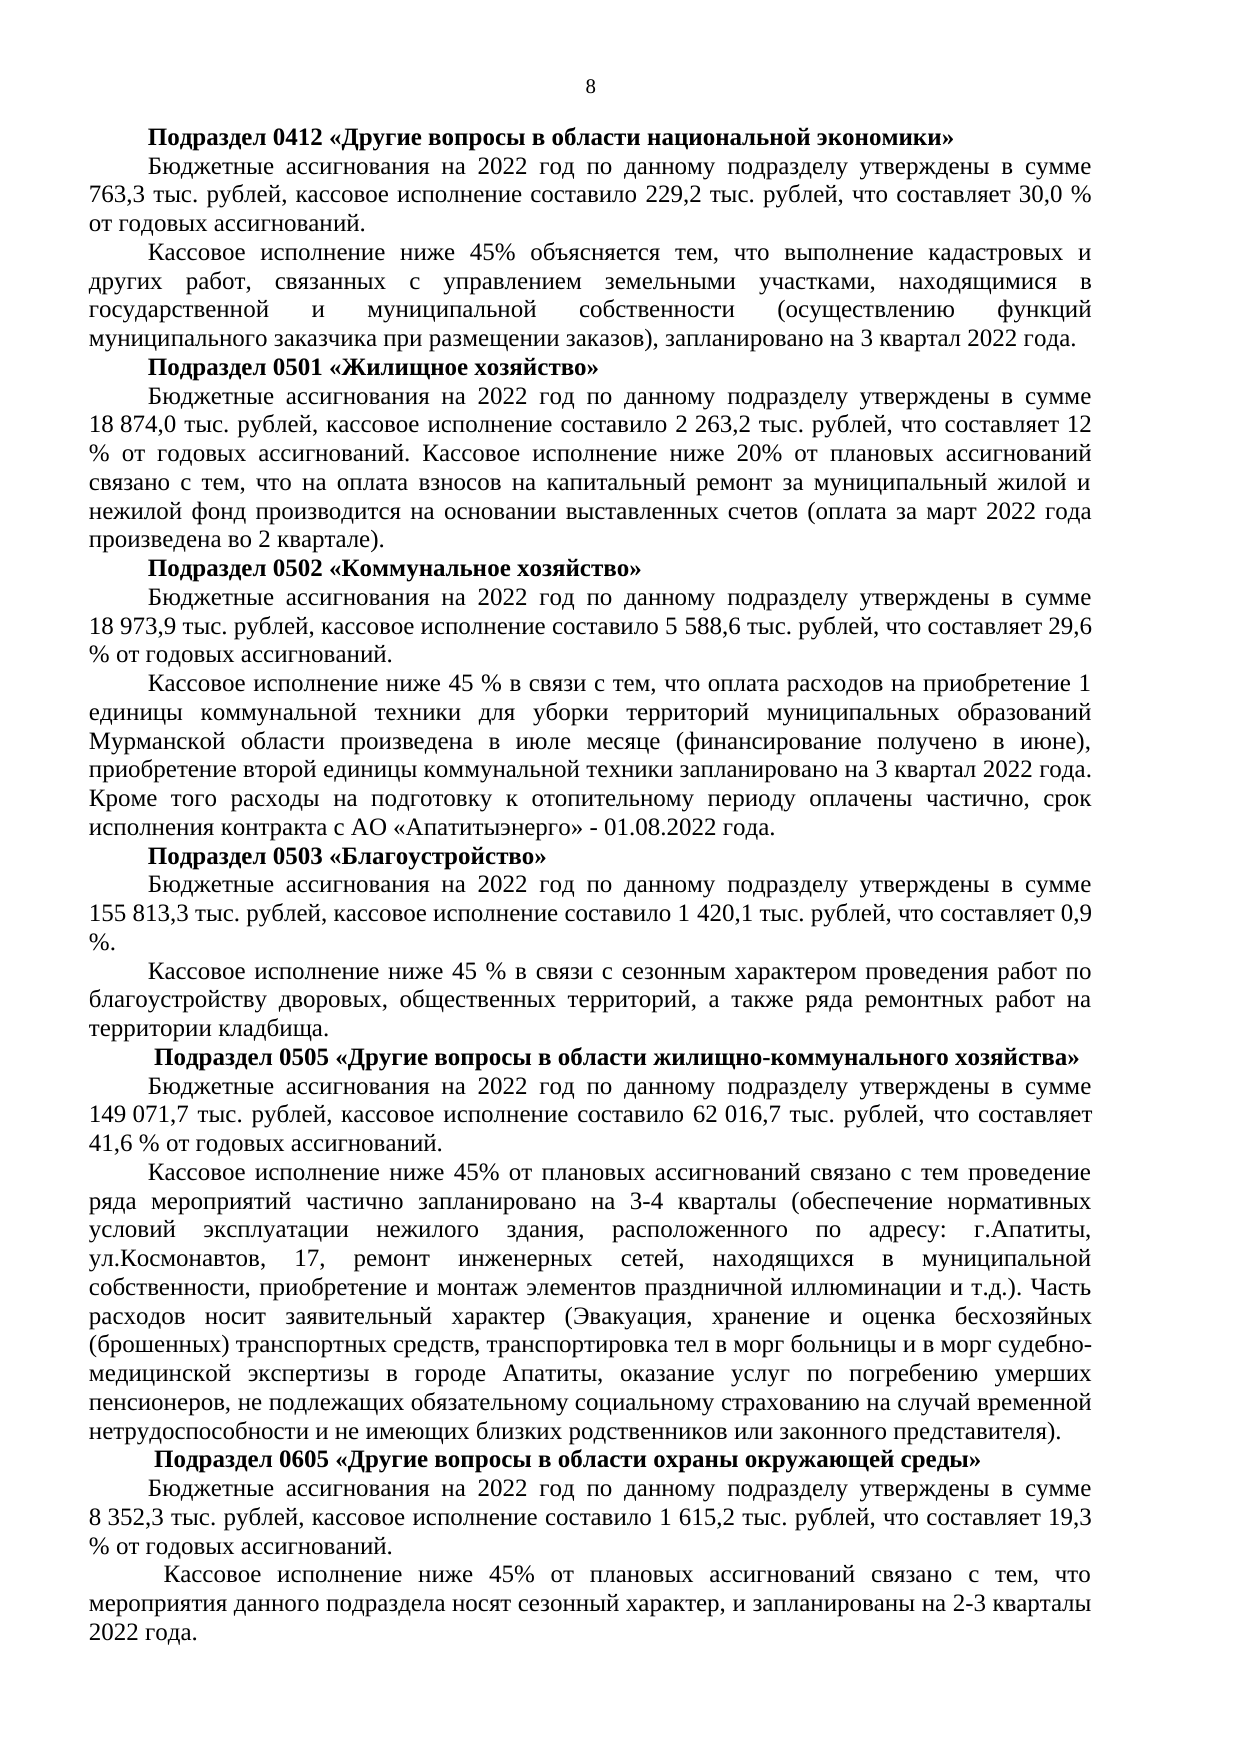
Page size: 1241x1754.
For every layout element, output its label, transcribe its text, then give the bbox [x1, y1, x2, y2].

text Подраздел 0605 «Другие вопросы в области охраны окружающей среды» [89, 1444, 1092, 1473]
text Бюджетные ассигнования на 2022 год по данному подразделу утверждены в сумме 18 973,9 тыс. рублей, кассовое исполнение составило 5 588,6 тыс. рублей, что составляет 29,6 % от годовых ассигнований. [89, 582, 1092, 668]
text Кассовое исполнение ниже 45 % в связи с сезонным характером проведения работ по благоустройству дворовых, общественных территорий, а также ряда ремонтных работ на территории кладбища. [89, 956, 1092, 1042]
text Бюджетные ассигнования на 2022 год по данному подразделу утверждены в сумме 763,3 тыс. рублей, кассовое исполнение составило 229,2 тыс. рублей, что составляет 30,0 % от годовых ассигнований. [89, 151, 1092, 237]
text Бюджетные ассигнования на 2022 год по данному подразделу утверждены в сумме 18 874,0 тыс. рублей, кассовое исполнение составило 2 263,2 тыс. рублей, что составляет 12 % от годовых ассигнований. Кассовое исполнение ниже 20% от плановых ассигнований связано с тем, что на оплата взносов на капитальный ремонт за муниципальный жилой и нежилой фонд производится на основании выставленных счетов (оплата за март 2022 года произведена во 2 квартале). [89, 381, 1092, 553]
text Подраздел 0412 «Другие вопросы в области национальной экономики» [89, 122, 1092, 151]
text Подраздел 0501 «Жилищное хозяйство» [89, 352, 1092, 381]
text Подраздел 0503 «Благоустройство» [89, 841, 1092, 869]
text Подраздел 0505 «Другие вопросы в области жилищно-коммунального хозяйства» [89, 1042, 1092, 1071]
text Бюджетные ассигнования на 2022 год по данному подразделу утверждены в сумме 149 071,7 тыс. рублей, кассовое исполнение составило 62 016,7 тыс. рублей, что составляет 41,6 % от годовых ассигнований. [89, 1071, 1092, 1157]
text Бюджетные ассигнования на 2022 год по данному подразделу утверждены в сумме 155 813,3 тыс. рублей, кассовое исполнение составило 1 420,1 тыс. рублей, что составляет 0,9 %. [89, 869, 1092, 956]
text Кассовое исполнение ниже 45 % в связи с тем, что оплата расходов на приобретение 1 единицы коммунальной техники для уборки территорий муниципальных образований Мурманской области произведена в июле месяце (финансирование получено в июне), приобретение второй единицы коммунальной техники запланировано на 3 квартал 2022 года. Кроме того расходы на подготовку к отопительному периоду оплачены частично, срок исполнения контракта с АО «Апатитыэнерго» - 01.08.2022 года. [89, 668, 1092, 841]
text Кассовое исполнение ниже 45% от плановых ассигнований связано с тем, что мероприятия данного подраздела носят сезонный характер, и запланированы на 2-3 кварталы 2022 года. [89, 1559, 1092, 1646]
text Подраздел 0502 «Коммунальное хозяйство» [89, 553, 1092, 582]
text Кассовое исполнение ниже 45% объясняется тем, что выполнение кадастровых и других работ, связанных с управлением земельными участками, находящимися в государственной и муниципальной собственности (осуществлению функций муниципального заказчика при размещении заказов), запланировано на 3 квартал 2022 года. [89, 237, 1092, 352]
text Кассовое исполнение ниже 45% от плановых ассигнований связано с тем проведение ряда мероприятий частично запланировано на 3-4 кварталы (обеспечение нормативных условий эксплуатации нежилого здания, расположенного по адресу: г.Апатиты, ул.Космонавтов, 17, ремонт инженерных сетей, находящихся в муниципальной собственности, приобретение и монтаж элементов праздничной иллюминации и т.д.). Часть расходов носит заявительный характер (Эвакуация, хранение и оценка бесхозяйных (брошенных) транспортных средств, транспортировка тел в морг больницы и в морг судебно-медицинской экспертизы в городе Апатиты, оказание услуг по погребению умерших пенсионеров, не подлежащих обязательному социальному страхованию на случай временной нетрудоспособности и не имеющих близких родственников или законного представителя). [89, 1157, 1092, 1444]
text Бюджетные ассигнования на 2022 год по данному подразделу утверждены в сумме 8 352,3 тыс. рублей, кассовое исполнение составило 1 615,2 тыс. рублей, что составляет 19,3 % от годовых ассигнований. [89, 1473, 1092, 1559]
